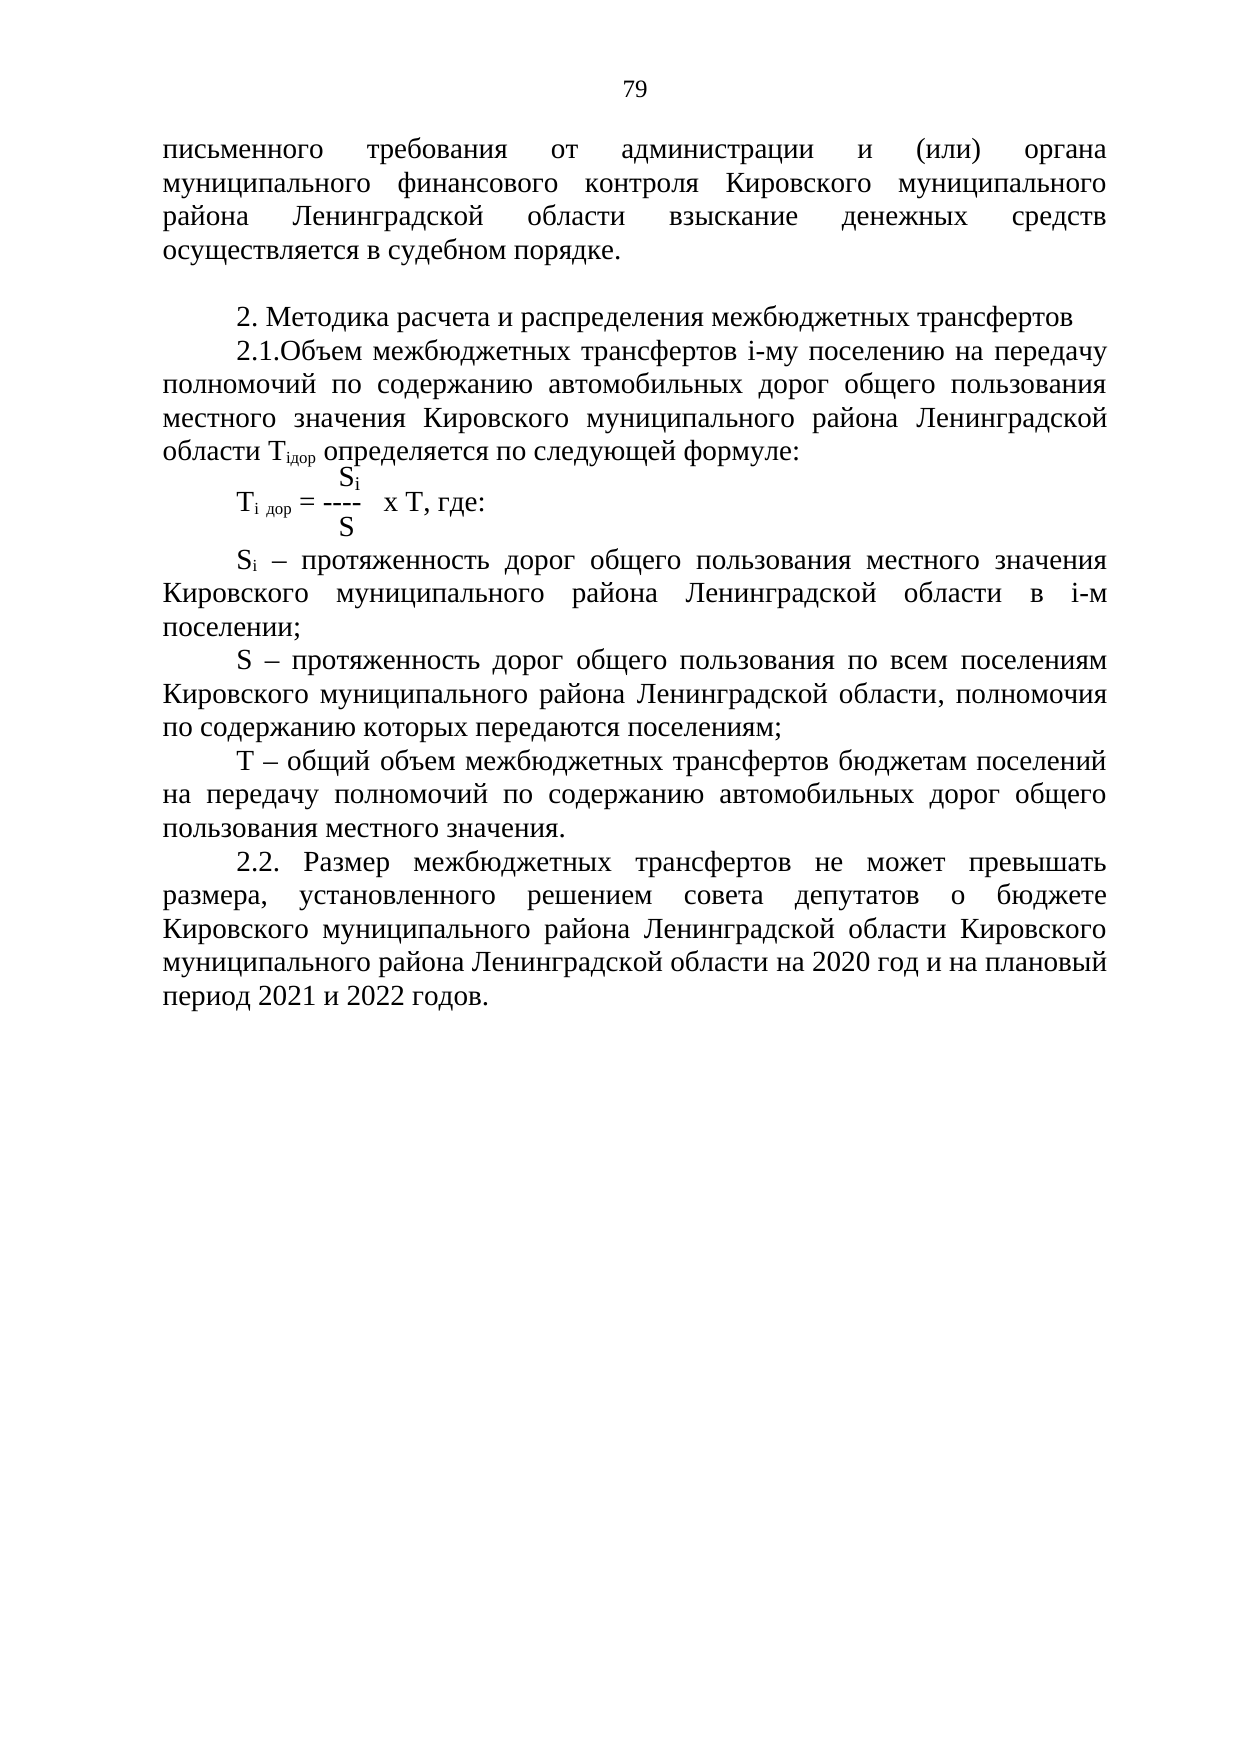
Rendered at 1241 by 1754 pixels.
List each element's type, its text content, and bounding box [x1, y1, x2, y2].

text Т – общий объем межбюджетных трансфертов бюджетам поселений на передачу полномочий по содержанию автомобильных дорог общего пользования местного значения. [162, 743, 1107, 844]
text 2. Методика расчета и распределения межбюджетных трансфертов [162, 299, 1107, 333]
text Si [162, 467, 1107, 492]
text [162, 131, 1107, 266]
text 2.2. Размер межбюджетных трансфертов не может превышать размера, установленного решением совета депутатов о бюджете Кировского муниципального района Ленинградской области Кировского муниципального района Ленинградской области на 2020 год и на плановый период 2021 и 2022 годов. [162, 844, 1107, 1011]
text S [162, 517, 1107, 542]
text Ti дор = ---- x T, где: [162, 492, 1107, 517]
text 2.1.Объем межбюджетных трансфертов i-му поселению на передачу полномочий по содержанию автомобильных дорог общего пользования местного значения Кировского муниципального района Ленинградской области Tiдор определяется по следующей формуле: [162, 333, 1107, 467]
text Si – протяженность дорог общего пользования местного значения Кировского муниципального района Ленинградской области в i-м поселении; [162, 542, 1107, 642]
text S – протяженность дорог общего пользования по всем поселениям Кировского муниципального района Ленинградской области, полномочия по содержанию которых передаются поселениям; [162, 642, 1107, 743]
